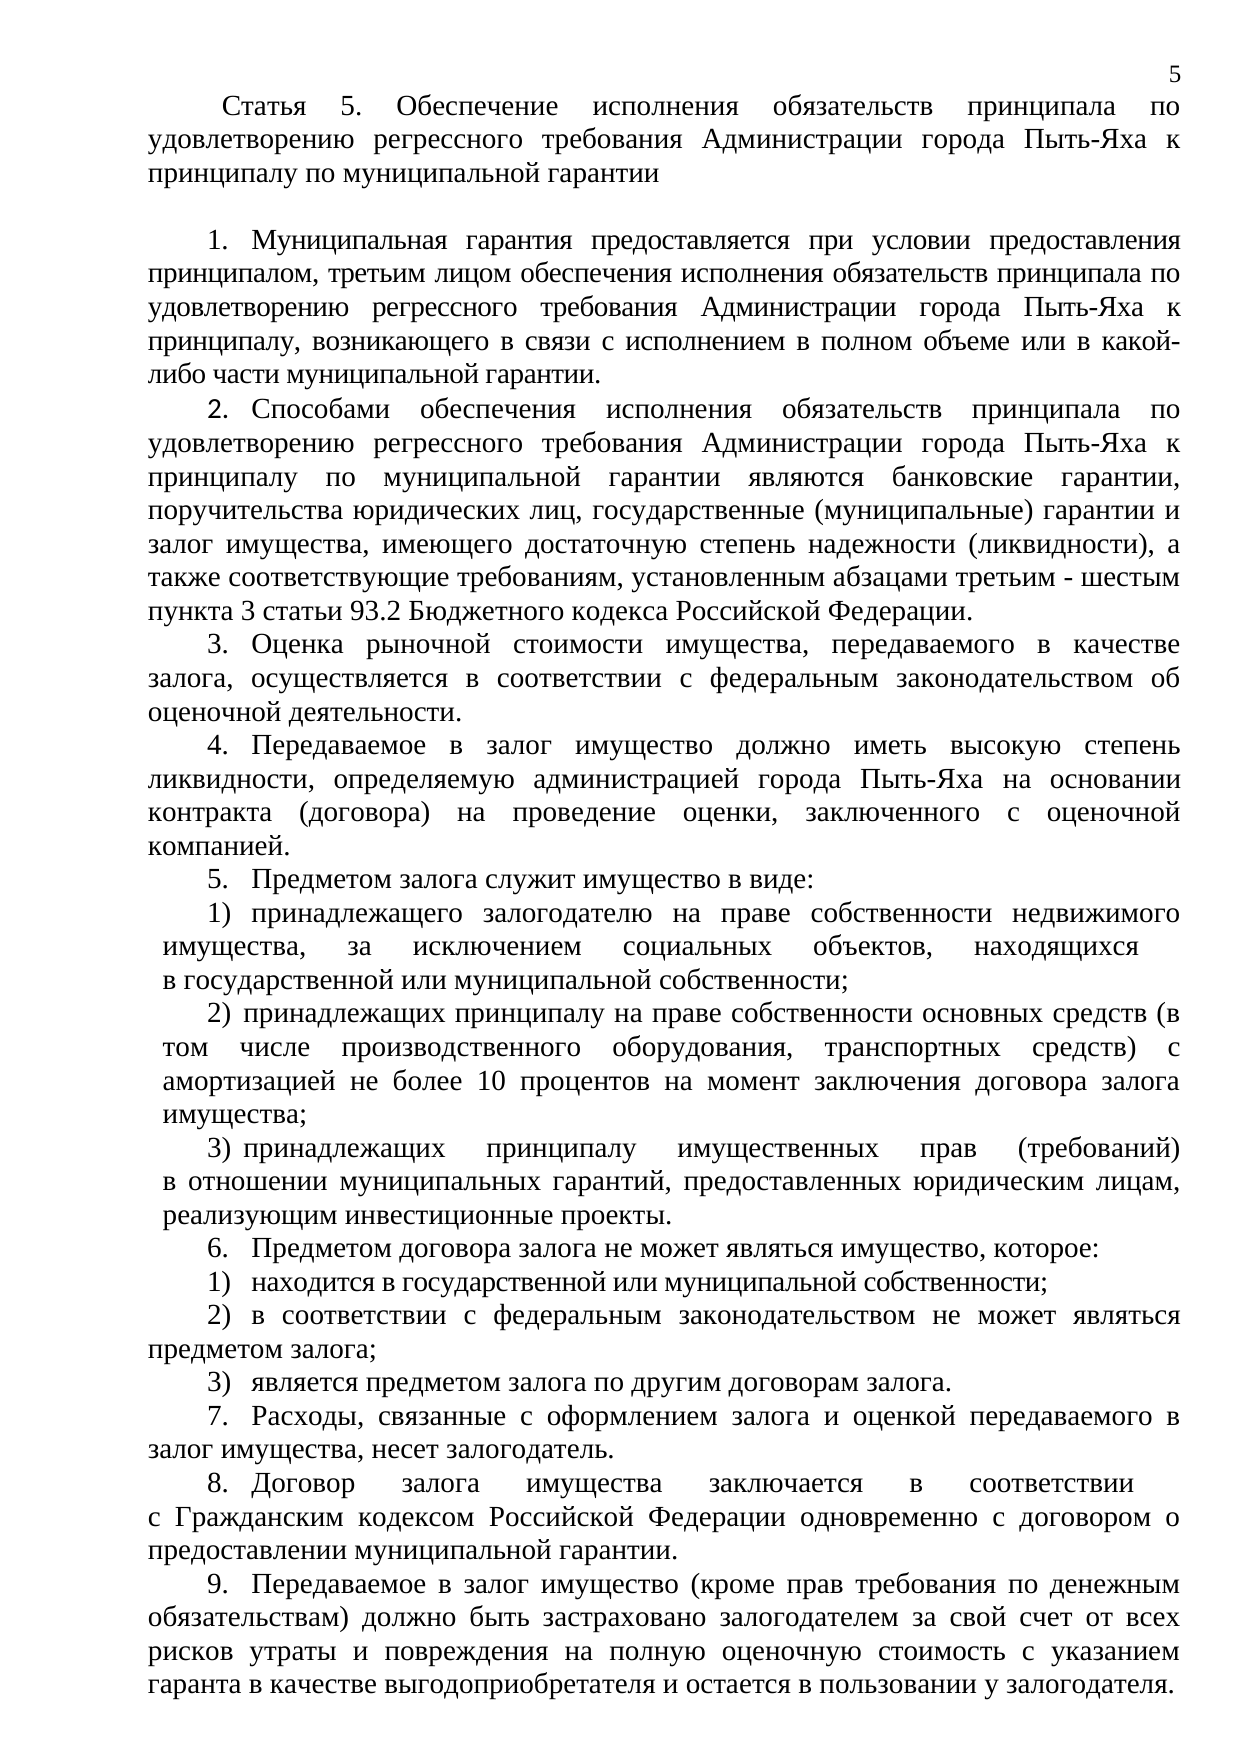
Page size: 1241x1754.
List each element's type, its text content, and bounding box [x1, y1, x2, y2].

list Договор залога имущества заключается в соответствии с Гражданским кодексом Российской Федерации одновременно с договором о предоставлении муниципальной гарантии. [148, 1465, 1181, 1566]
list принадлежащих принципалу имущественных прав (требований) в отношении муниципальных гарантий, предоставленных юридическим лицам, реализующим инвестиционные проекты. [162, 1130, 1181, 1230]
list является предметом залога по другим договорам залога. [148, 1364, 1181, 1398]
list Муниципальная гарантия предоставляется при условии предоставления принципалом, третьим лицом обеспечения исполнения обязательств принципала по удовлетворению регрессного требования Администрации города Пыть-Яха к принципалу, возникающего в связи с исполнением в полном объеме или в какой-либо части муниципальной гарантии. [148, 222, 1181, 390]
list Предметом договора залога не может являться имущество, которое: [148, 1230, 1181, 1264]
list Передаваемое в залог имущество должно иметь высокую степень ликвидности, определяемую администрацией города Пыть-Яха на основании контракта (договора) на проведение оценки, заключенного с оценочной компанией. [148, 727, 1181, 861]
list принадлежащих принципалу на праве собственности основных средств (в том числе производственного оборудования, транспортных средств) с амортизацией не более 10 процентов на момент заключения договора залога имущества; [162, 996, 1181, 1130]
text Статья 5. Обеспечение исполнения обязательств принципала по удовлетворению регрессного требования Администрации города Пыть-Яха к принципалу по муниципальной гарантии [148, 88, 1181, 188]
list Расходы, связанные с оформлением залога и оценкой передаваемого в залог имущества, несет залогодатель. [148, 1398, 1181, 1465]
list Передаваемое в залог имущество (кроме прав требования по денежным обязательствам) должно быть застраховано залогодателем за свой счет от всех рисков утраты и повреждения на полную оценочную стоимость с указанием гаранта в качестве выгодоприобретателя и остается в пользовании у залогодателя. [148, 1566, 1181, 1700]
list в соответствии с федеральным законодательством не может являться предметом залога; [148, 1297, 1181, 1364]
list принадлежащего залогодателю на праве собственности недвижимого имущества, за исключением социальных объектов, находящихся в государственной или муниципальной собственности; [162, 895, 1181, 996]
list Способами обеспечения исполнения обязательств принципала по удовлетворению регрессного требования Администрации города Пыть-Яха к принципалу по муниципальной гарантии являются банковские гарантии, поручительства юридических лиц, государственные (муниципальные) гарантии и залог имущества, имеющего достаточную степень надежности (ликвидности), а также соответствующие требованиям, установленным абзацами третьим - шестым пункта 3 статьи 93.2 Бюджетного кодекса Российской Федерации. [148, 390, 1181, 627]
list находится в государственной или муниципальной собственности; [148, 1264, 1181, 1297]
list Предметом залога служит имущество в виде: [148, 861, 1181, 895]
list Оценка рыночной стоимости имущества, передаваемого в качестве залога, осуществляется в соответствии с федеральным законодательством об оценочной деятельности. [148, 627, 1181, 727]
